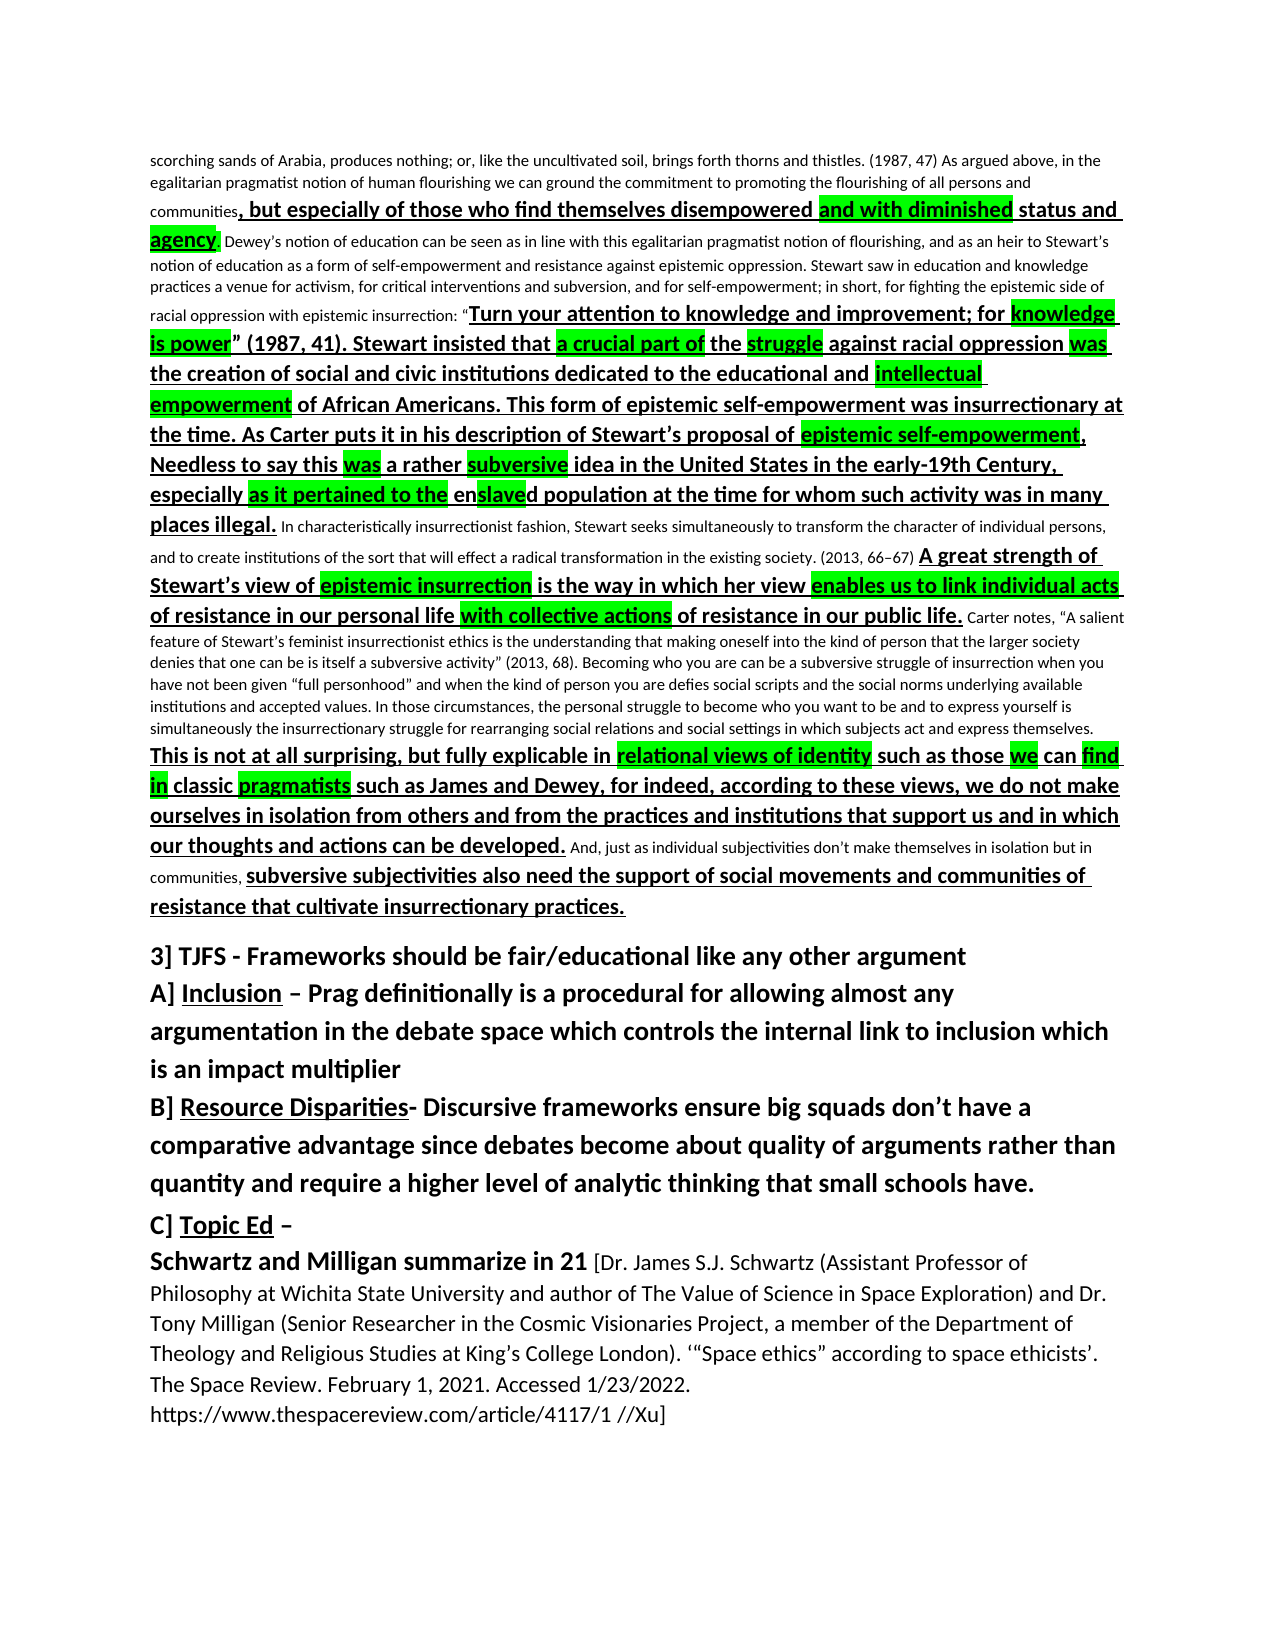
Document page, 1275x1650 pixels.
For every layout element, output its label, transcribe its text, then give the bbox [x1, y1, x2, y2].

subtitle 3] TJFS - Frameworks should be fair/educational like any other argument [150, 939, 1125, 972]
subtitle C] Topic Ed – [150, 1208, 1125, 1241]
subtitle B] Resource Disparities- Discursive frameworks ensure big squads don’t have a comparative advantage since debates become about quality of arguments rather than quantity and require a higher level of analytic thinking that small schools have. [150, 1090, 1125, 1199]
text Schwartz and Milligan summarize in 21 [Dr. James S.J. Schwartz (Assistant Professor of Philosophy at Wichita State University and author of The Value of Science in Space Exploration) and Dr. Tony Milligan (Senior Researcher in the Cosmic Visionaries Project, a member of the Department of Theology and Religious Studies at King’s College London). ‘“Space ethics” according to space ethicists’. The Space Review. February 1, 2021. Accessed 1/23/2022. https://www.thespacereview.com/article/4117/1 //Xu] [150, 1244, 1125, 1428]
subtitle A] Inclusion – Prag definitionally is a procedural for allowing almost any argumentation in the debate space which controls the internal link to inclusion which is an impact multiplier [150, 977, 1125, 1086]
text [150, 150, 1125, 920]
